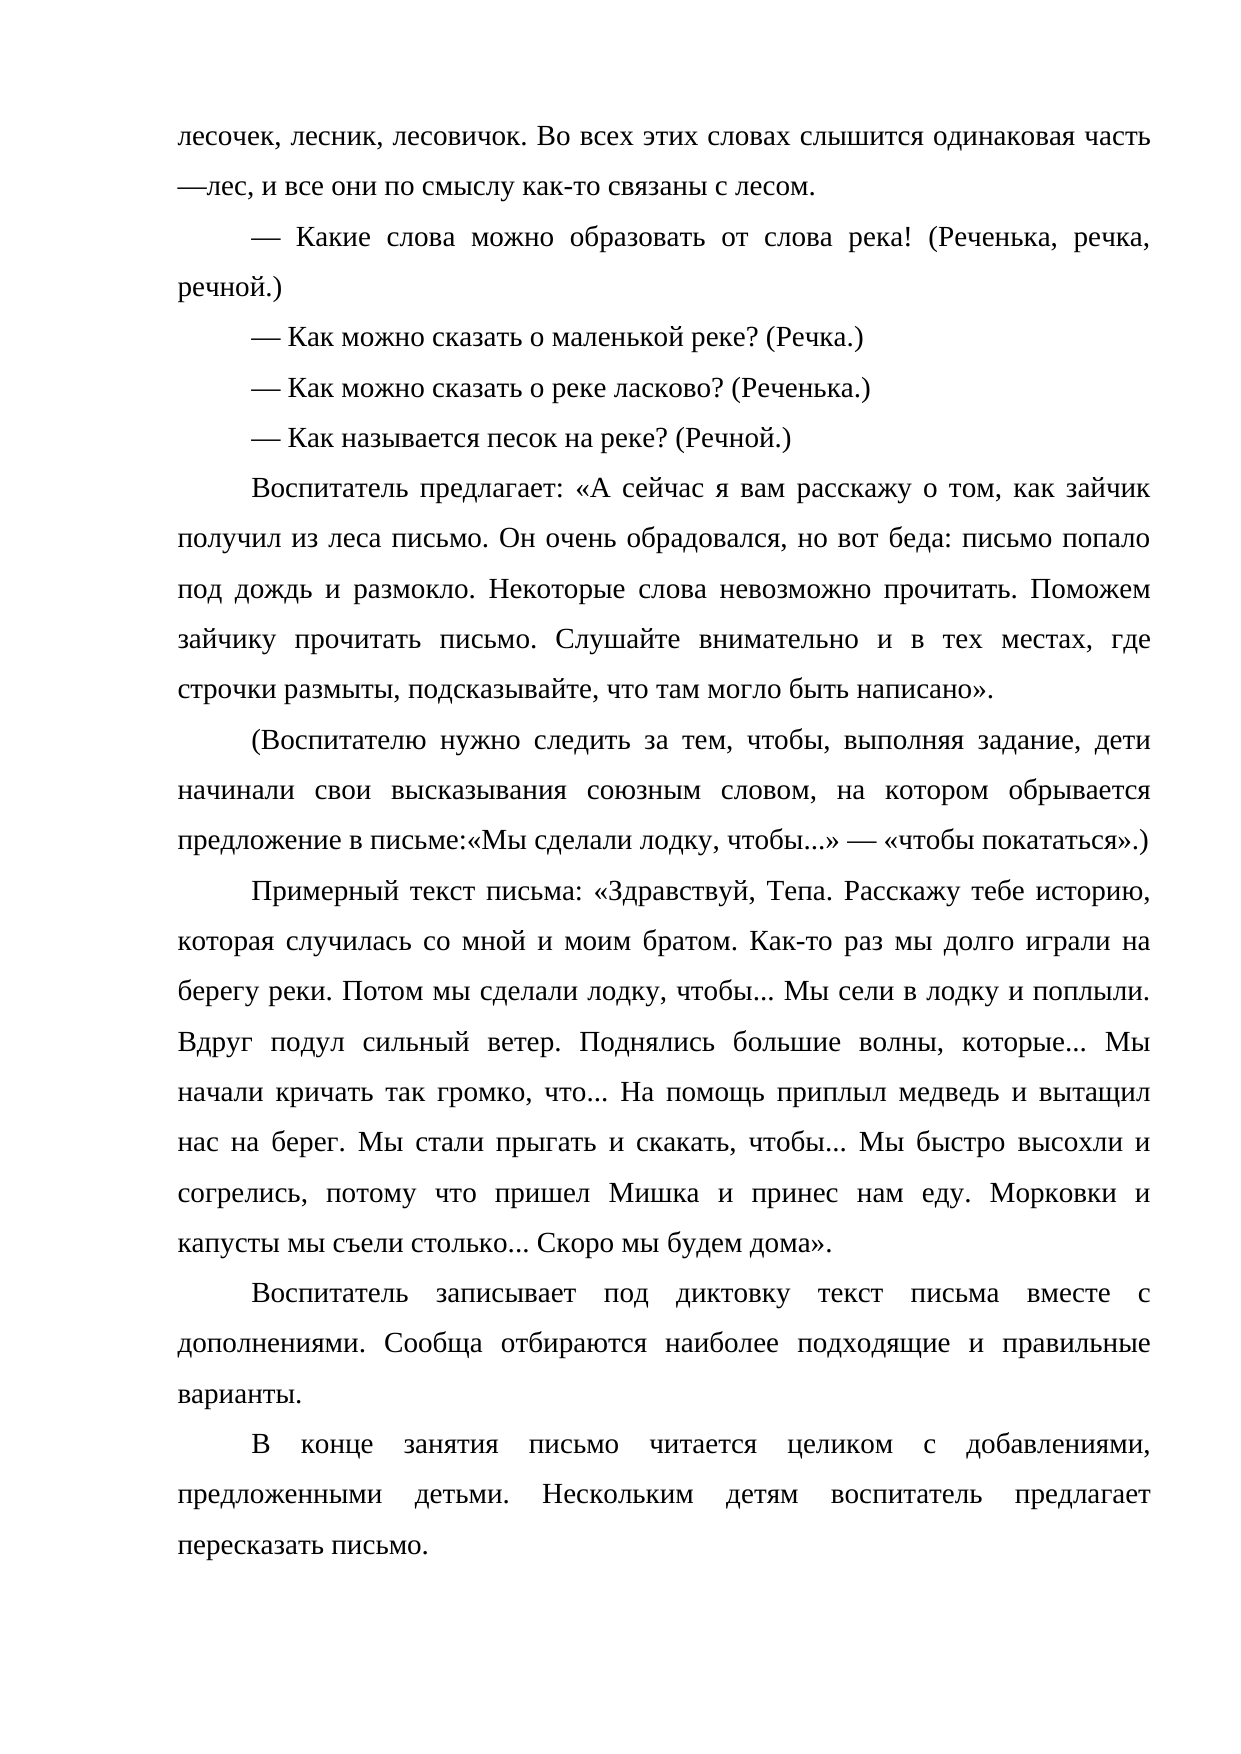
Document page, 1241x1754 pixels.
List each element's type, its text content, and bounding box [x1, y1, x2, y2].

text — Как можно сказать о маленькой реке? (Речка.) [177, 319, 1152, 353]
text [177, 118, 1152, 202]
text Воспитатель предлагает: «А сейчас я вам расскажу о том, как зайчик получил из леса письмо. Он очень обрадовался, но вот беда: письмо попало под дождь и размокло. Некоторые слова невозможно прочитать. Поможем зайчику прочитать письмо. Слушайте внимательно и в тех местах, где строчки размыты, подсказывайте, что там могло быть написано». [177, 470, 1152, 705]
text — Какие слова можно образовать от слова река! (Реченька, речка, речной.) [177, 219, 1152, 303]
text (Воспитателю нужно следить за тем, чтобы, выполняя задание, дети начинали свои высказывания союзным словом, на котором обрывается предложение в письме:«Мы сделали лодку, чтобы...» — «чтобы покататься».) [177, 722, 1152, 856]
text Воспитатель записывает под диктовку текст письма вместе с дополнениями. Сообща отбираются наиболее подходящие и правильные варианты. [177, 1275, 1152, 1409]
text — Как называется песок на реке? (Речной.) [177, 420, 1152, 453]
text В конце занятия письмо читается целиком с добавлениями, предложенными детьми. Нескольким детям воспитатель предлагает пересказать письмо. [177, 1426, 1152, 1560]
text Примерный текст письма: «Здравствуй, Тепа. Расскажу тебе историю, которая случилась со мной и моим братом. Как-то раз мы долго играли на берегу реки. Потом мы сделали лодку, чтобы... Мы сели в лодку и поплыли. Вдруг подул сильный ветер. Поднялись большие волны, которые... Мы начали кричать так громко, что... На помощь приплыл медведь и вытащил нас на берег. Мы стали прыгать и скакать, чтобы... Мы быстро высохли и согрелись, потому что пришел Мишка и принес нам еду. Морковки и капусты мы съели столько... Скоро мы будем дома». [177, 873, 1152, 1258]
text — Как можно сказать о реке ласково? (Реченька.) [177, 370, 1152, 403]
